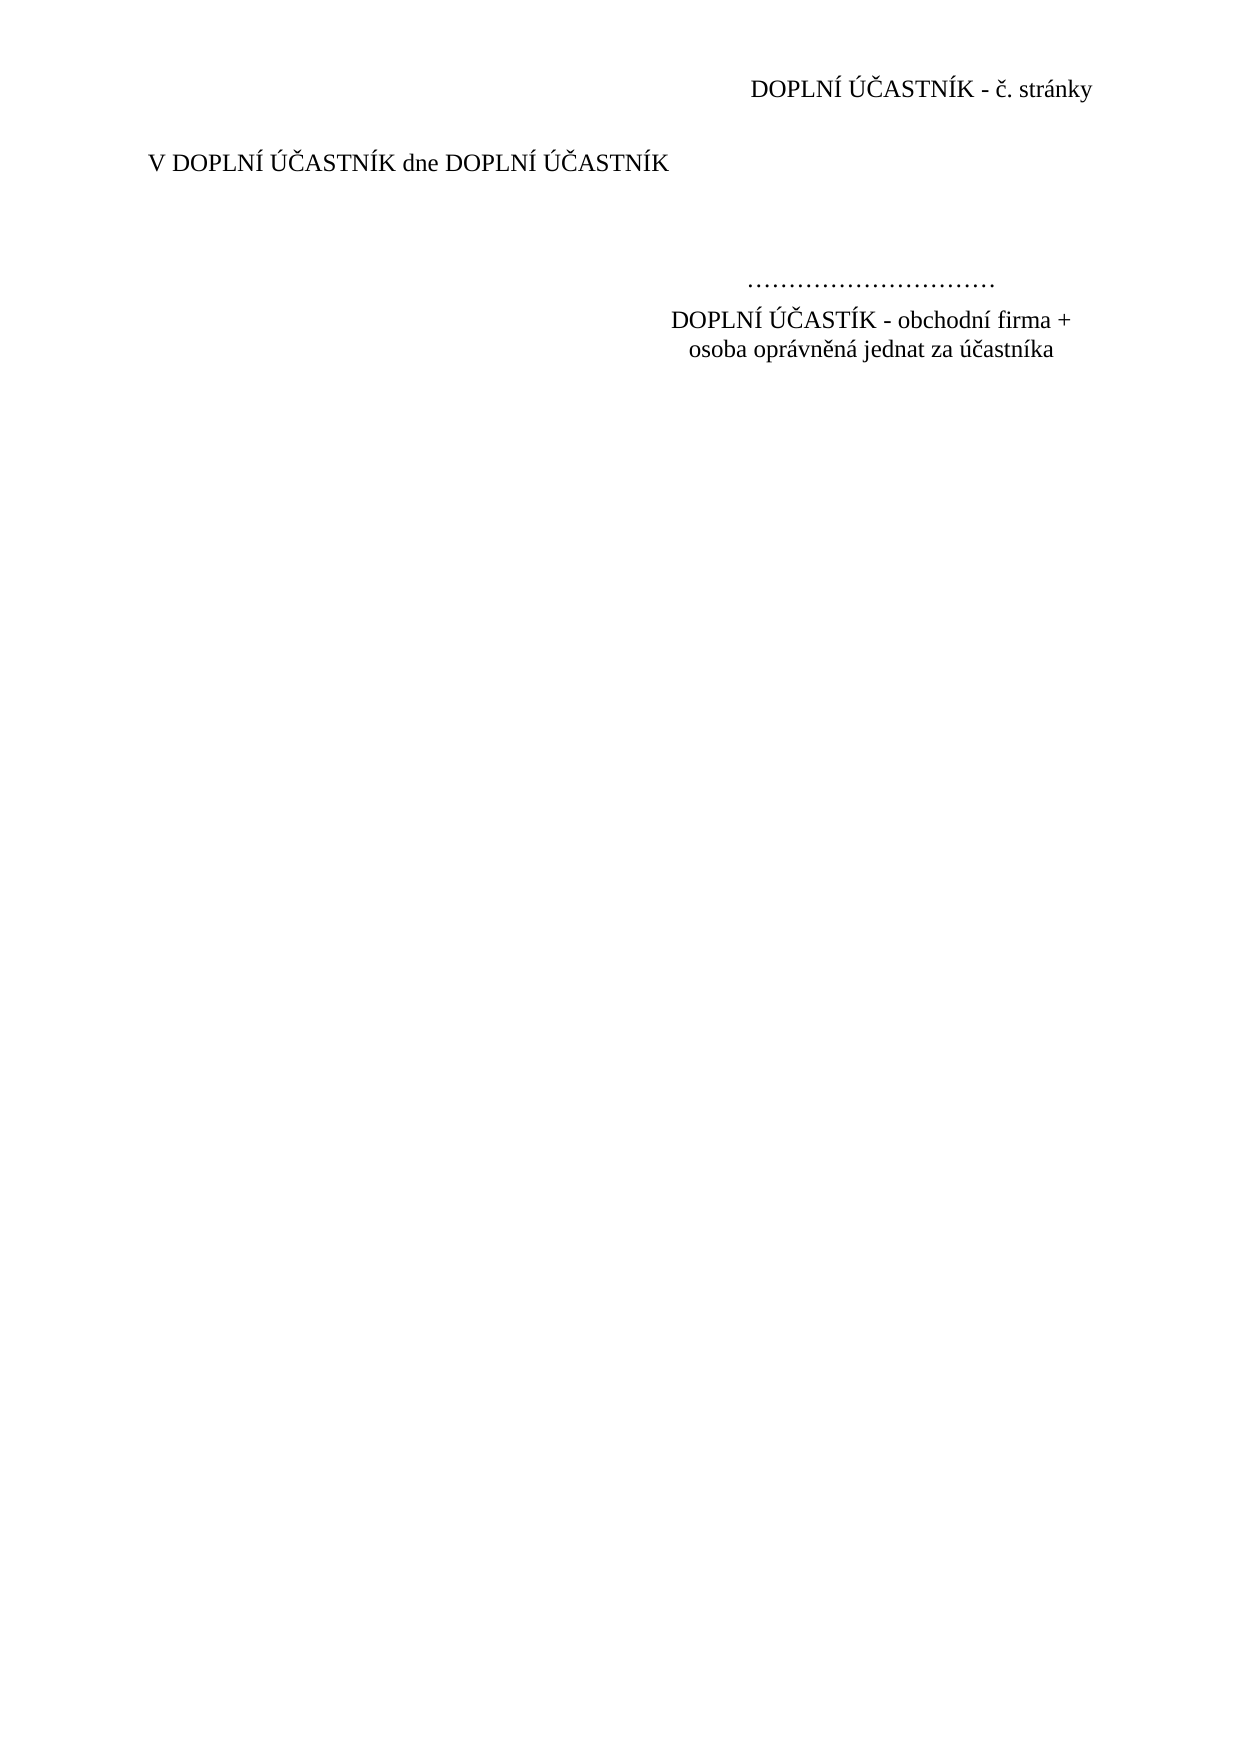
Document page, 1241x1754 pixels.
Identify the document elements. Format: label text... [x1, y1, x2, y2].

text ………………………… [650, 264, 1093, 293]
text V DOPLNÍ ÚČASTNÍK dne DOPLNÍ ÚČASTNÍK [148, 148, 1093, 176]
text DOPLNÍ ÚČASTÍK - obchodní firma + osoba oprávněná jednat za účastníka [650, 305, 1093, 363]
